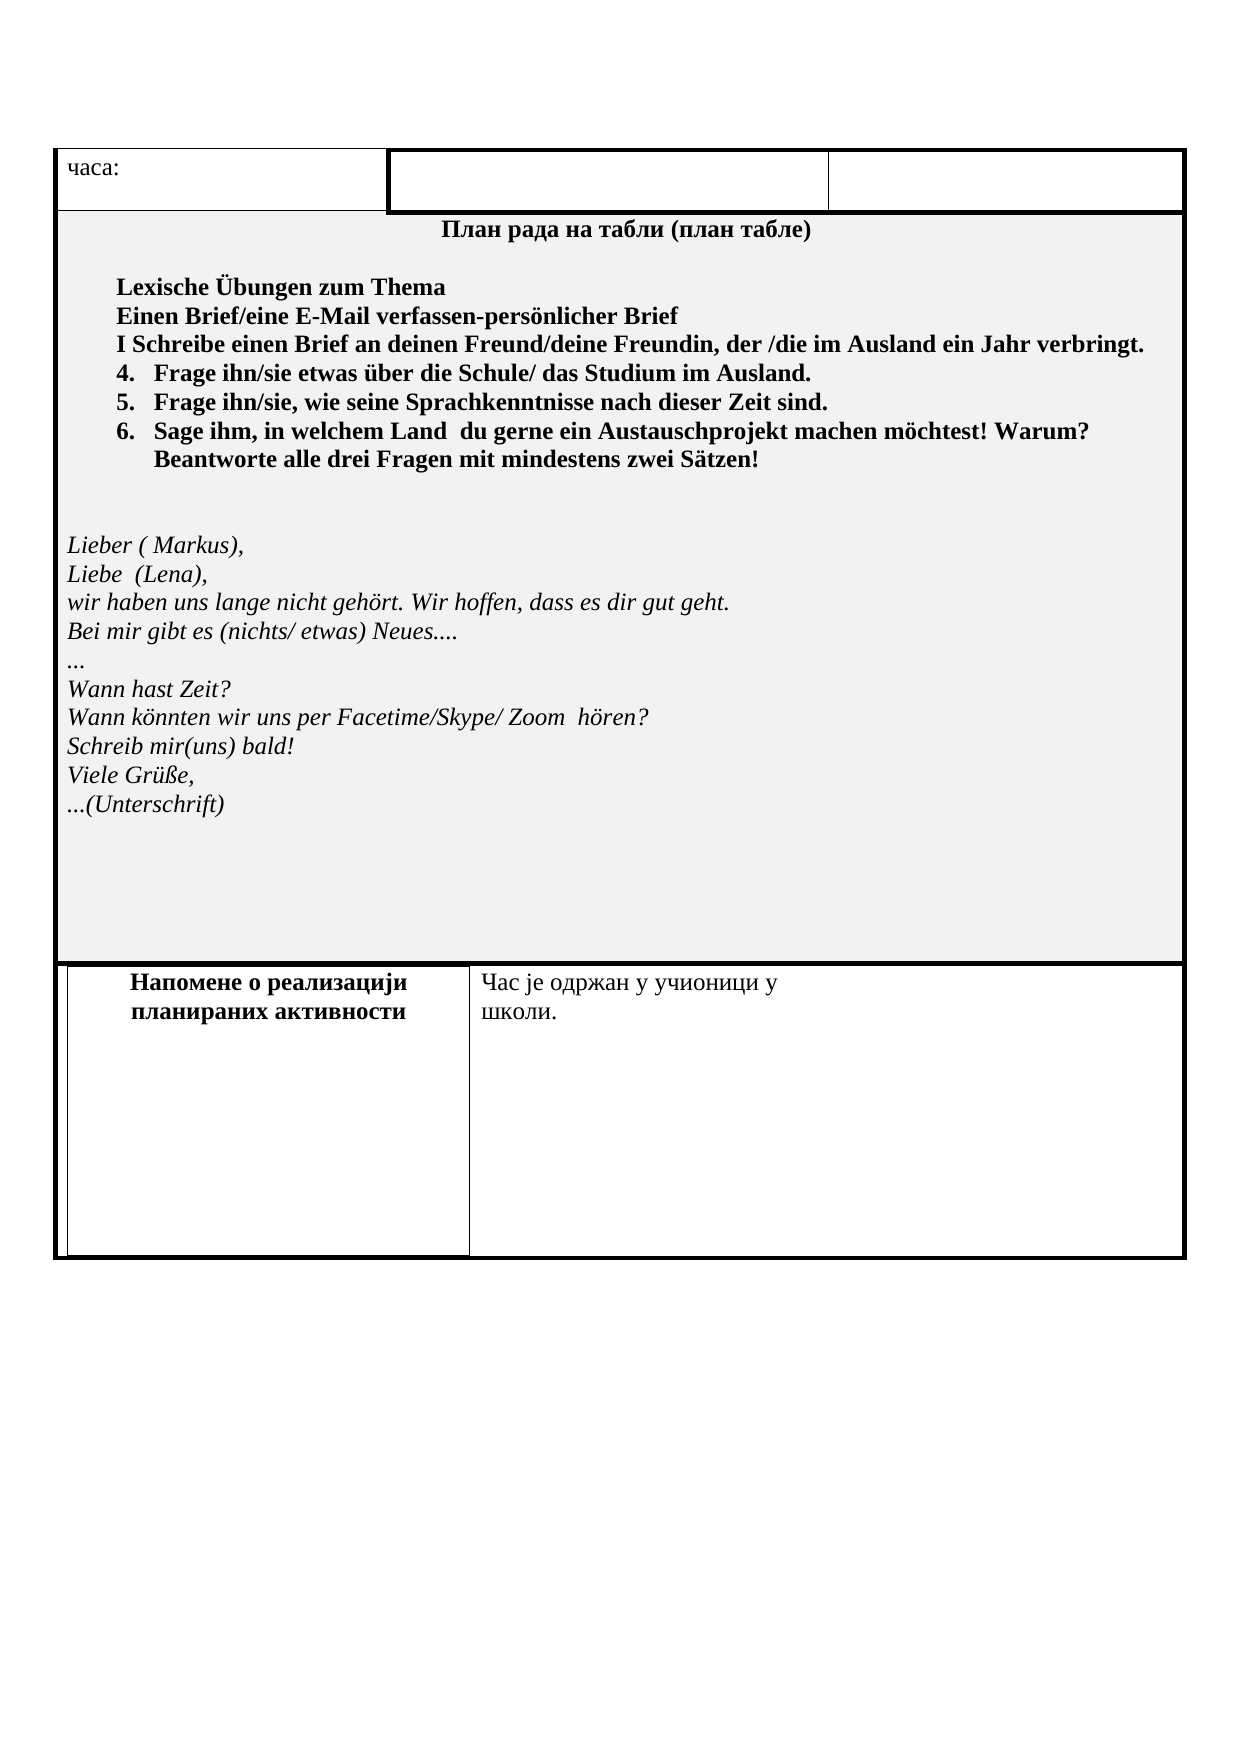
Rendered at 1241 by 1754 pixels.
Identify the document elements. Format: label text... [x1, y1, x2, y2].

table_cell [391, 152, 828, 210]
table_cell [58, 149, 386, 210]
table_cell [829, 152, 1182, 210]
table_cell [470, 966, 1182, 1256]
table_cell [68, 967, 469, 1255]
table_cell [58, 966, 67, 1256]
table_cell План рада на табли (план табле) Lexische Übungen zum Thema Einen Brief/eine E-Mail verfassen-persönlicher Brief I Schreibe einen Brief an deinen Freund/deine Freundin, der /die im Ausland ein Jahr verbringt. Frage ihn/sie etwas über die Schule/ das Studium im Ausland. Frage ihn/sie, wie seine Sprachkenntnisse nach dieser Zeit sind. Sage ihm, in welchem Land du gerne ein Austauschprojekt machen möchtest! Warum? Beantworte alle drei Fragen mit mindestens zwei Sätzen! Lieber ( Markus), Liebe (Lena), wir haben uns lange nicht gehört. Wir hoffen, dass es dir gut geht. Bei mir gibt es (nichts/ etwas) Neues.... ... Wann hast Zeit? Wann könnten wir uns per Facetime/Skype/ Zoom hören? Schreib mir(uns) bald! Viele Grüße, ...(Unterschrift) [58, 211, 1182, 961]
